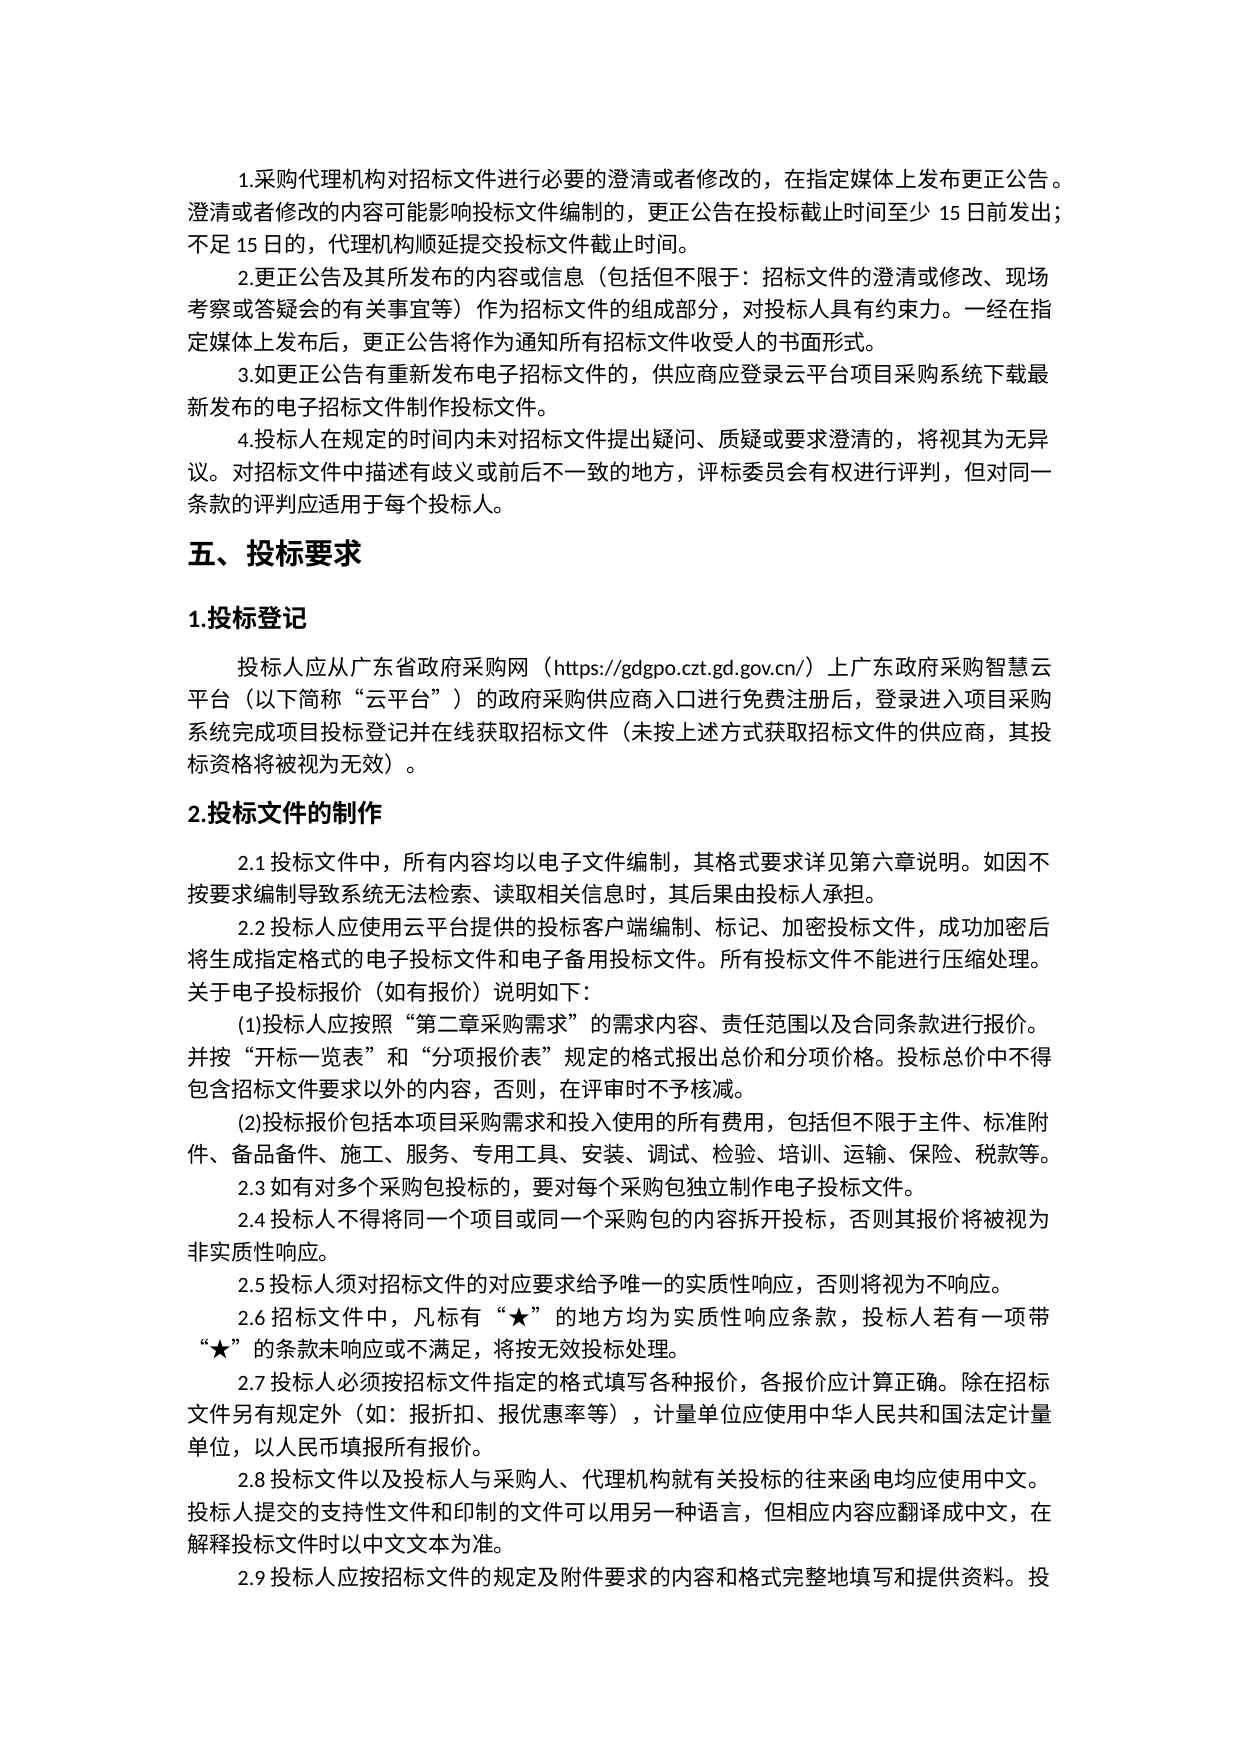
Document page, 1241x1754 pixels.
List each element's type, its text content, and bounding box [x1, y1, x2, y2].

text 2.更正公告及其所发布的内容或信息（包括但不限于：招标文件的澄清或修改、现场考察或答疑会的有关事宜等）作为招标文件的组成部分，对投标人具有约束力。一经在指定媒体上发布后，更正公告将作为通知所有招标文件收受人的书面形式。 [187, 259, 1053, 357]
text (1)投标人应按照“第二章采购需求”的需求内容、责任范围以及合同条款进行报价。并按“开标一览表”和“分项报价表”规定的格式报出总价和分项价格。投标总价中不得包含招标文件要求以外的内容，否则，在评审时不予核减。 [187, 1007, 1053, 1104]
text 2.2投标人应使用云平台提供的投标客户端编制、标记、加密投标文件，成功加密后将生成指定格式的电子投标文件和电子备用投标文件。所有投标文件不能进行压缩处理。关于电子投标报价（如有报价）说明如下： [187, 909, 1053, 1007]
text 2.投标文件的制作 [187, 779, 1053, 844]
text 4.投标人在规定的时间内未对招标文件提出疑问、质疑或要求澄清的，将视其为无异议。对招标文件中描述有歧义或前后不一致的地方，评标委员会有权进行评判，但对同一条款的评判应适用于每个投标人。 [187, 422, 1053, 519]
text 2.7投标人必须按招标文件指定的格式填写各种报价，各报价应计算正确。除在招标文件另有规定外（如：报折扣、报优惠率等），计量单位应使用中华人民共和国法定计量单位，以人民币填报所有报价。 [187, 1364, 1053, 1462]
text 2.4投标人不得将同一个项目或同一个采购包的内容拆开投标，否则其报价将被视为非实质性响应。 [187, 1202, 1053, 1267]
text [187, 1559, 1053, 1592]
text 五、投标要求 [187, 519, 1053, 584]
text 投标人应从广东省政府采购网（https://gdgpo.czt.gd.gov.cn/）上广东政府采购智慧云平台（以下简称“云平台”）的政府采购供应商入口进行免费注册后，登录进入项目采购系统完成项目投标登记并在线获取招标文件（未按上述方式获取招标文件的供应商，其投标资格将被视为无效）。 [187, 649, 1053, 779]
text 2.1投标文件中，所有内容均以电子文件编制，其格式要求详见第六章说明。如因不按要求编制导致系统无法检索、读取相关信息时，其后果由投标人承担。 [187, 844, 1053, 909]
text 3.如更正公告有重新发布电子招标文件的，供应商应登录云平台项目采购系统下载最新发布的电子招标文件制作投标文件。 [187, 357, 1053, 422]
text 2.3 如有对多个采购包投标的，要对每个采购包独立制作电子投标文件。 [187, 1169, 1053, 1202]
text (2)投标报价包括本项目采购需求和投入使用的所有费用，包括但不限于主件、标准附件、备品备件、施工、服务、专用工具、安装、调试、检验、培训、运输、保险、税款等。 [187, 1104, 1053, 1169]
text 2.5投标人须对招标文件的对应要求给予唯一的实质性响应，否则将视为不响应。 [187, 1267, 1053, 1299]
text 2.8投标文件以及投标人与采购人、代理机构就有关投标的往来函电均应使用中文。投标人提交的支持性文件和印制的文件可以用另一种语言，但相应内容应翻译成中文，在解释投标文件时以中文文本为准。 [187, 1462, 1053, 1559]
text 1.采购代理机构对招标文件进行必要的澄清或者修改的，在指定媒体上发布更正公告。澄清或者修改的内容可能影响投标文件编制的，更正公告在投标截止时间至少15日前发出；不足15日的，代理机构顺延提交投标文件截止时间。 [187, 162, 1053, 259]
text 2.6招标文件中，凡标有“★”的地方均为实质性响应条款，投标人若有一项带“★”的条款未响应或不满足，将按无效投标处理。 [187, 1299, 1053, 1364]
text 1.投标登记 [187, 584, 1053, 649]
